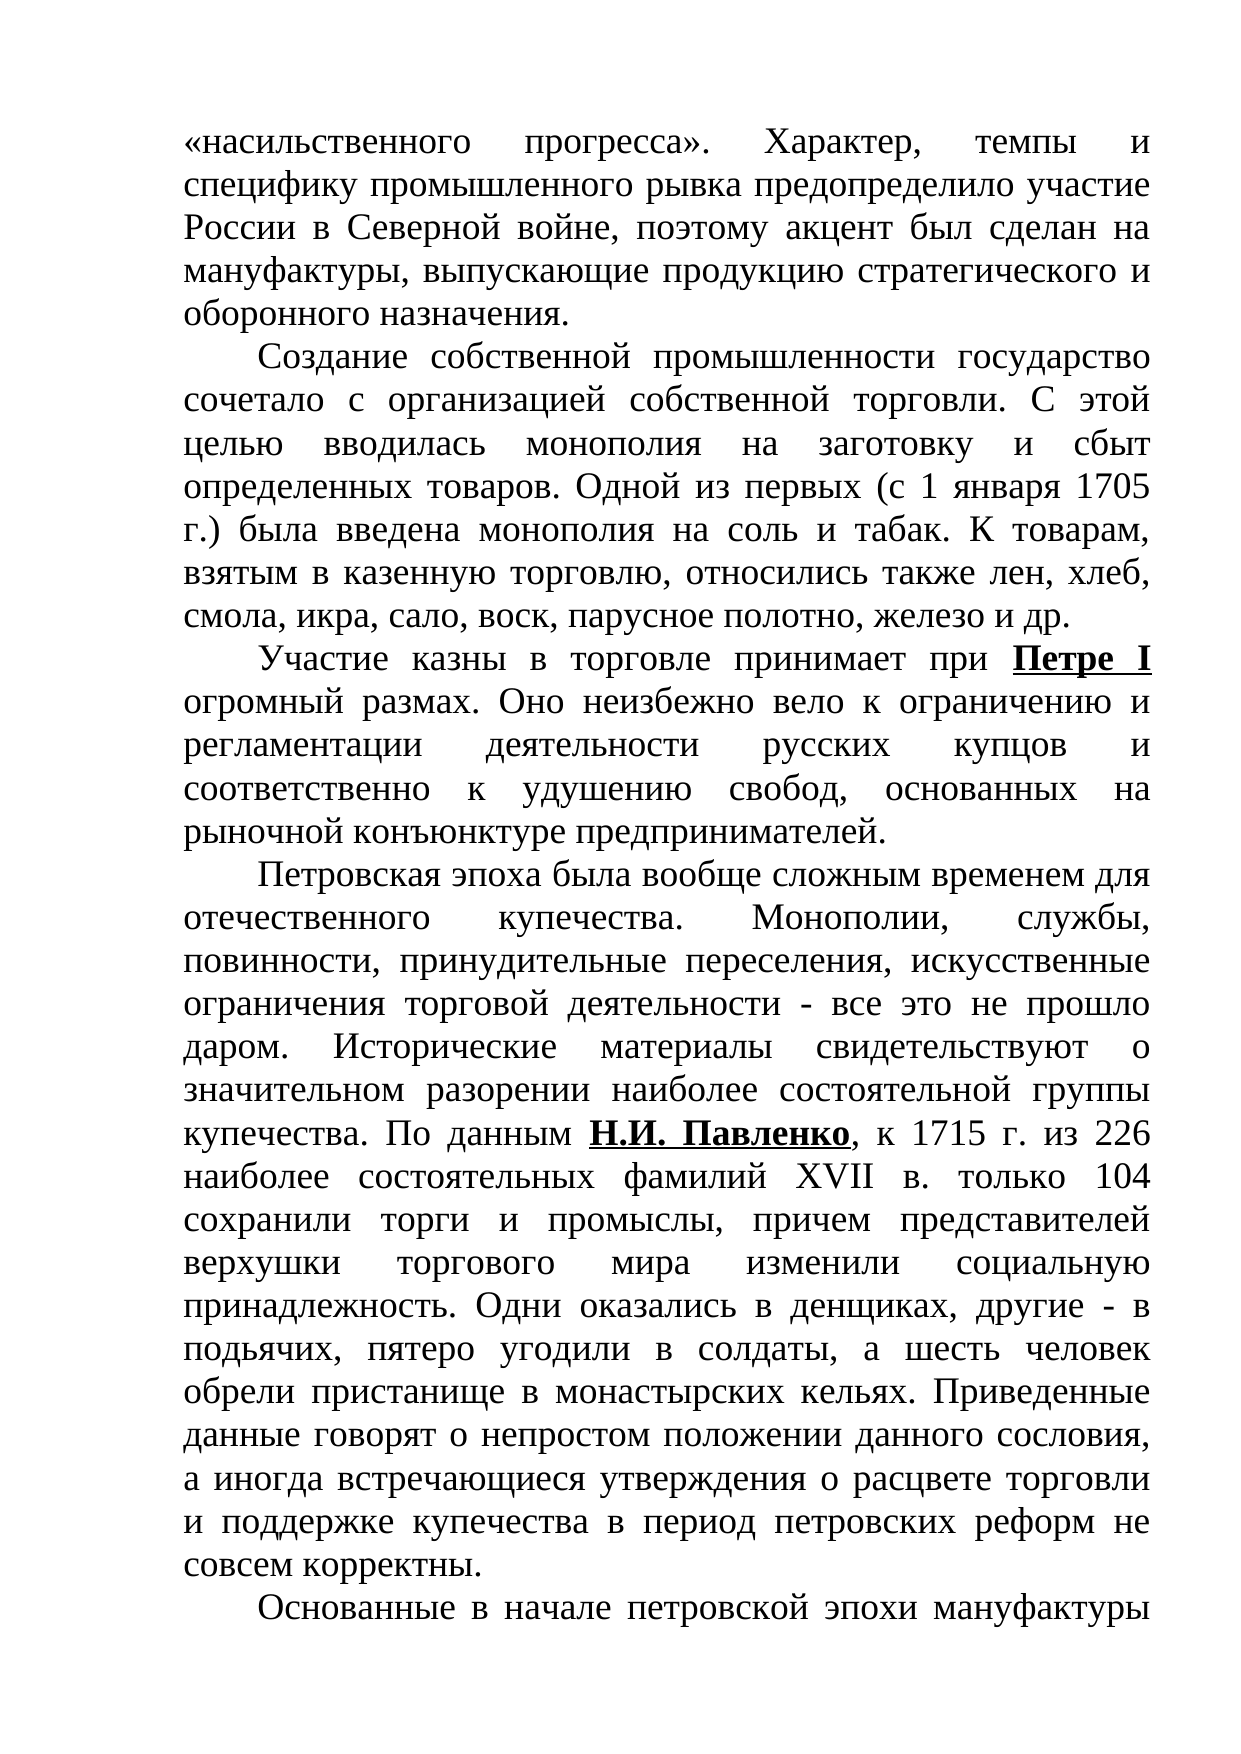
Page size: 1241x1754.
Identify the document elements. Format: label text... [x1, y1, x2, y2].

text Петровская эпоха была вообще сложным временем для отечественного купечества. Монополии, службы, повинности, принудительные переселения, искусственные ограничения торговой деятельности - все это не прошло даром. Исторические материалы свидетельствуют о значительном разорении наиболее состоятельной группы купечества. По данным Н.И. Павленко, к 1715 г. из 226 наиболее состоятельных фамилий XVII в. только 104 сохранили торги и промыслы, причем представителей верхушки торгового мира изменили социальную принадлежность. Одни оказались в денщиках, другие - в подьячих, пятеро угодили в солдаты, а шесть человек обрели пристанище в монастырских кельях. Приведенные данные говорят о непростом положении данного сословия, а иногда встречающиеся утверждения о расцвете торговли и поддержке купечества в период петровских реформ не совсем корректны. [183, 851, 1152, 1584]
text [183, 118, 1152, 334]
text Участие казны в торговле принимает при Петре I огромный размах. Оно неизбежно вело к ограничению и регламентации деятельности русских купцов и соответственно к удушению свобод, основанных на рыночной конъюнктуре предпринимателей. [183, 636, 1152, 851]
text Создание собственной промышленности государство сочетало с организацией собственной торговли. С этой целью вводилась монополия на заготовку и сбыт определенных товаров. Одной из первых (с 1 января 1705 г.) была введена монополия на соль и табак. К товарам, взятым в казенную торговлю, относились также лен, хлеб, смола, икра, сало, воск, парусное полотно, железо и др. [183, 334, 1152, 636]
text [183, 1584, 1152, 1627]
